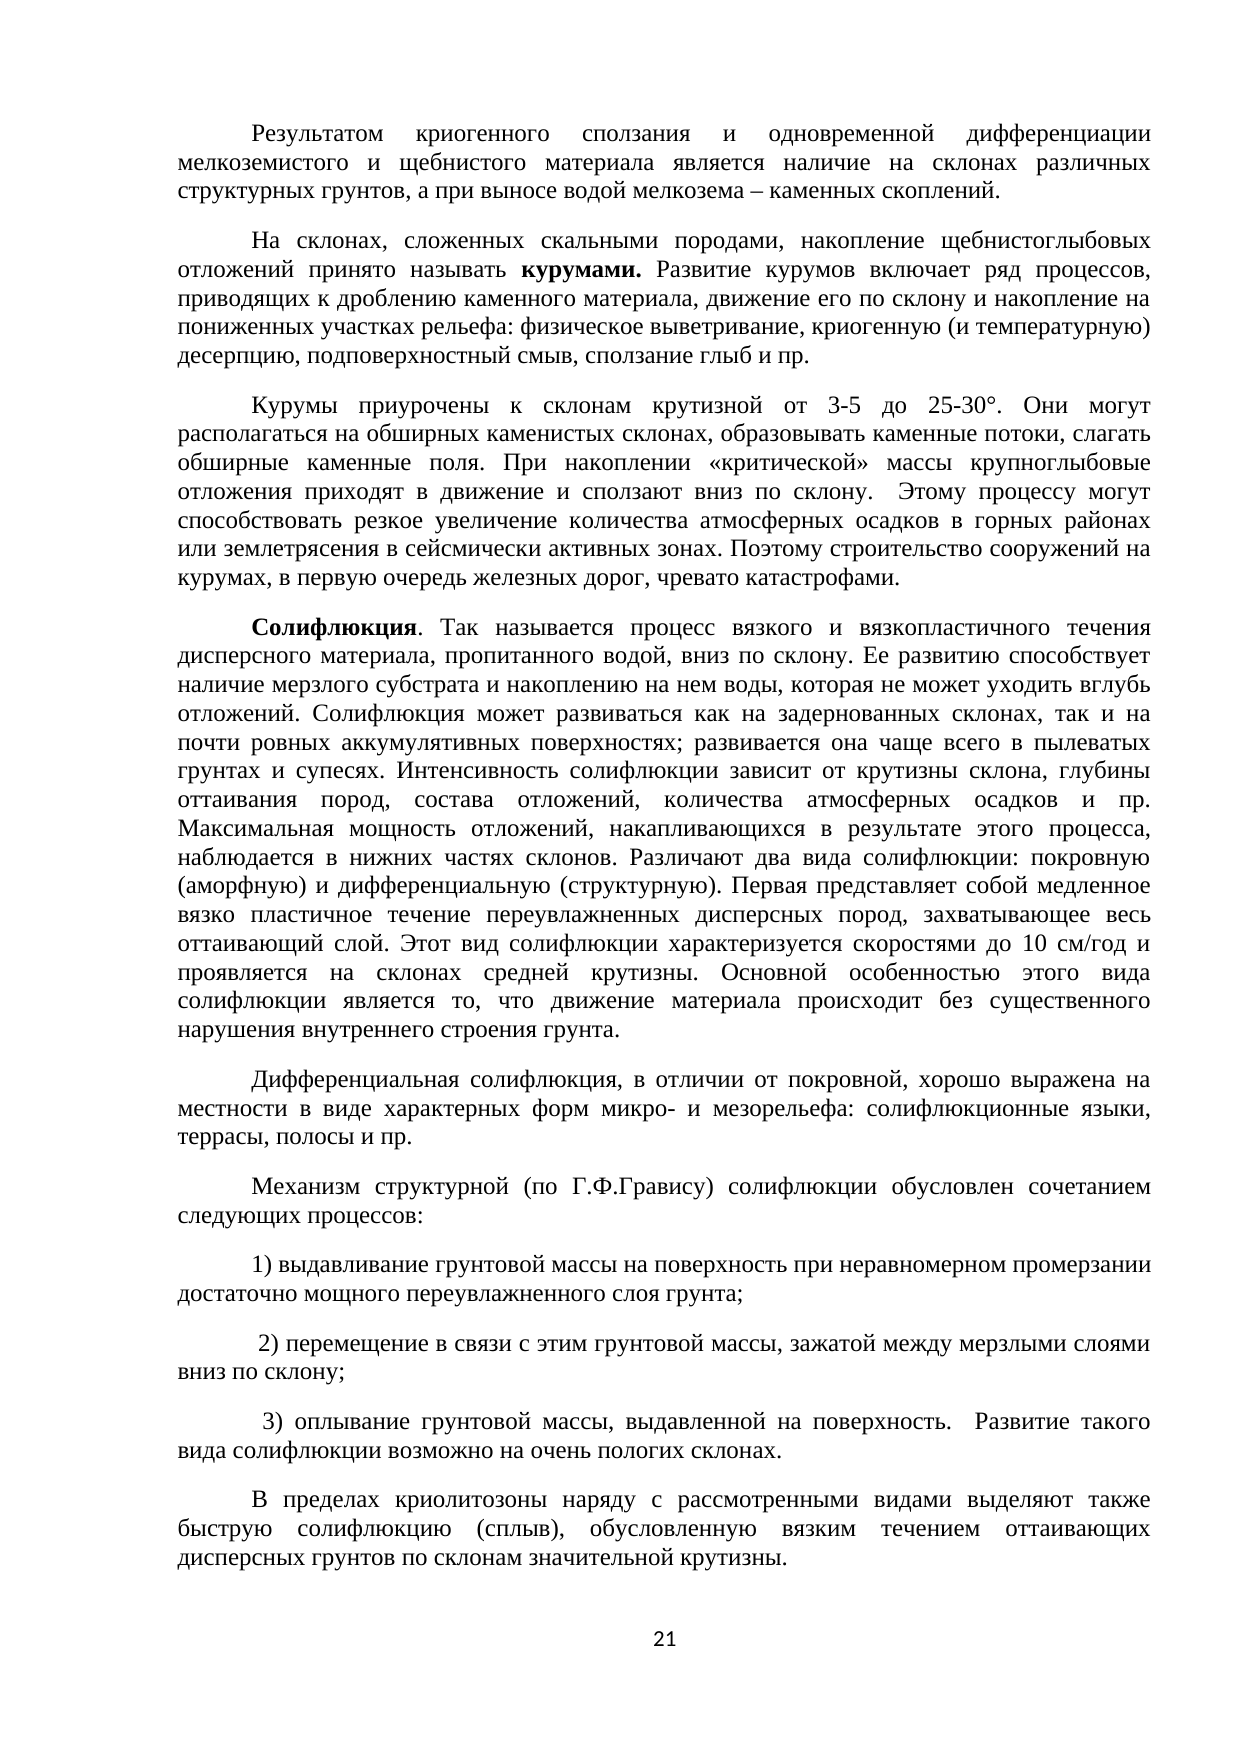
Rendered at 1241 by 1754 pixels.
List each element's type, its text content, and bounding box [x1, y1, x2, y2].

text Солифлюкция. Так называется процесс вязкого и вязкопластичного течения дисперсного материала, пропитанного водой, вниз по склону. Ее развитию способствует наличие мерзлого субстрата и накоплению на нем воды, которая не может уходить вглубь отложений. Солифлюкция может развиваться как на задернованных склонах, так и на почти ровных аккумулятивных поверхностях; развивается она чаще всего в пылеватых грунтах и супесях. Интенсивность солифлюкции зависит от крутизны склона, глубины оттаивания пород, состава отложений, количества атмосферных осадков и пр. Максимальная мощность отложений, накапливающихся в результате этого процесса, наблюдается в нижних частях склонов. Различают два вида солифлюкции: покровную (аморфную) и дифференциальную (структурную). Первая представляет собой медленное вязко пластичное течение переувлажненных дисперсных пород, захватывающее весь оттаивающий слой. Этот вид солифлюкции характеризуется скоростями до 10 см/год и проявляется на склонах средней крутизны. Основной особенностью этого вида солифлюкции является то, что движение материала происходит без существенного нарушения внутреннего строения грунта. [177, 612, 1152, 1043]
text 3) оплывание грунтовой массы, выдавленной на поверхность. Развитие такого вида солифлюкции возможно на очень пологих склонах. [177, 1406, 1152, 1463]
text 1) выдавливание грунтовой массы на поверхность при неравномерном промерзании достаточно мощного переувлажненного слоя грунта; [177, 1249, 1152, 1307]
text Курумы приурочены к склонам крутизной от 3-5 до 25-30°. Они могут располагаться на обширных каменистых склонах, образовывать каменные потоки, слагать обширные каменные поля. При накоплении «критической» массы крупноглыбовые отложения приходят в движение и сползают вниз по склону. Этому процессу могут способствовать резкое увеличение количества атмосферных осадков в горных районах или землетрясения в сейсмически активных зонах. Поэтому строительство сооружений на курумах, в первую очередь железных дорог, чревато катастрофами. [177, 390, 1152, 591]
text 2) перемещение в связи с этим грунтовой массы, зажатой между мерзлыми слоями вниз по склону; [177, 1328, 1152, 1385]
text Дифференциальная солифлюкция, в отличии от покровной, хорошо выражена на местности в виде характерных форм микро- и мезорельефа: солифлюкционные языки, террасы, полосы и пр. [177, 1064, 1152, 1150]
text В пределах криолитозоны наряду с рассмотренными видами выделяют также быструю солифлюкцию (сплыв), обусловленную вязким течением оттаивающих дисперсных грунтов по склонам значительной крутизны. [177, 1484, 1152, 1571]
text На склонах, сложенных скальными породами, накопление щебнистоглыбовых отложений принято называть курумами. Развитие курумов включает ряд процессов, приводящих к дроблению каменного материала, движение его по склону и накопление на пониженных участках рельефа: физическое выветривание, криогенную (и температурную) десерпцию, подповерхностный смыв, сползание глыб и пр. [177, 225, 1152, 369]
text Механизм структурной (по Г.Ф.Гравису) солифлюкции обусловлен сочетанием следующих процессов: [177, 1171, 1152, 1228]
text Результатом криогенного сползания и одновременной дифференциации мелкоземистого и щебнистого материала является наличие на склонах различных структурных грунтов, а при выносе водой мелкозема – каменных скоплений. [177, 118, 1152, 204]
